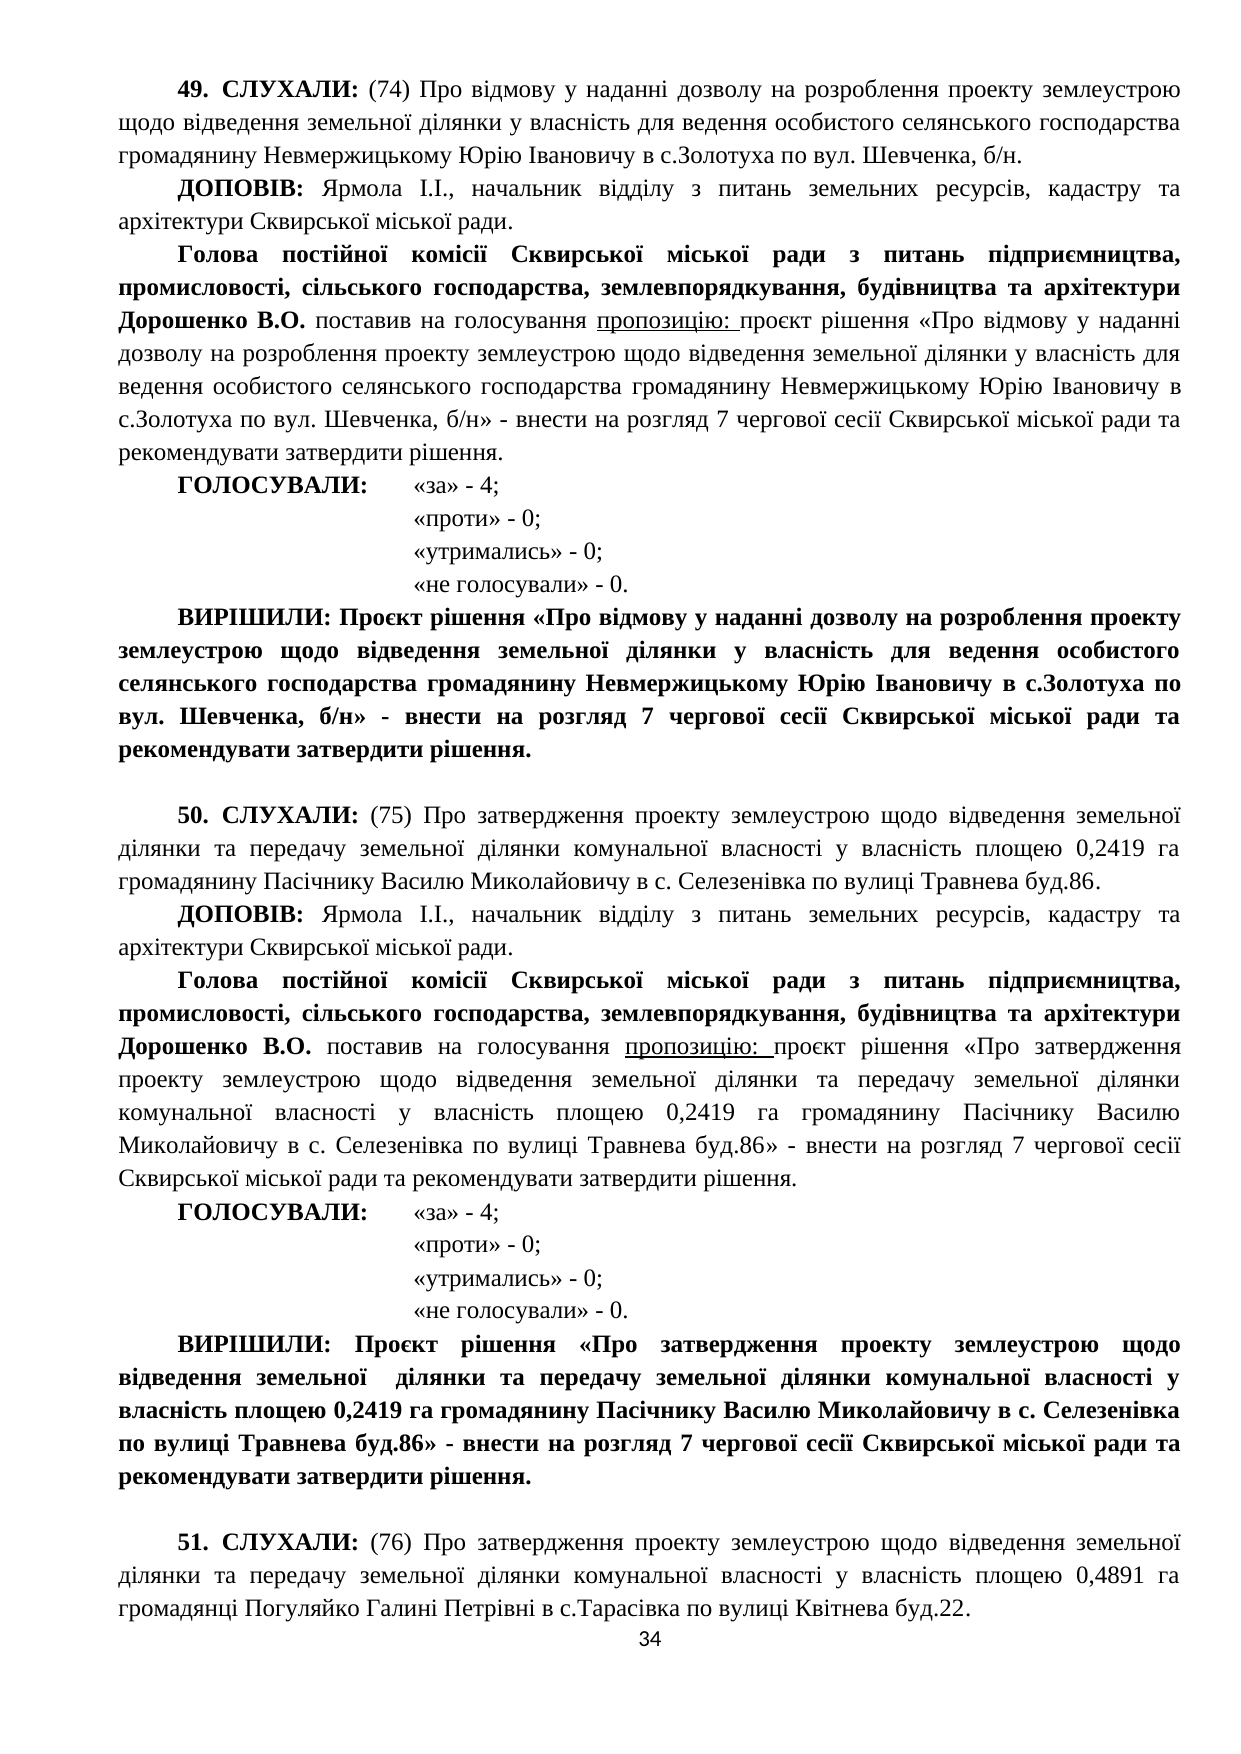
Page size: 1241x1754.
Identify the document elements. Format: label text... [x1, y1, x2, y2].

text «не голосували» - 0. [118, 1296, 1181, 1324]
list ВИРІШИЛИ: Проєкт рішення «Про відмову у наданні дозволу на розроблення проекту землеустрою щодо відведення земельної ділянки у власність для ведення особистого селянського господарства громадянину Невмержицькому Юрію Івановичу в с.Золотуха по вул. Шевченка, б/н» - внести на розгляд 7 чергової сесії Сквирської міської ради та рекомендувати затвердити рішення. [118, 602, 1181, 763]
list ДОПОВІВ: Ярмола І.І., начальник відділу з питань земельних ресурсів, кадастру та архітектури Сквирської міської ради. [118, 899, 1181, 961]
text «не голосували» - 0. [118, 569, 1181, 598]
list ДОПОВІВ: Ярмола І.І., начальник відділу з питань земельних ресурсів, кадастру та архітектури Сквирської міської ради. [118, 173, 1181, 235]
text «утримались» - 0; [118, 1263, 1181, 1291]
list СЛУХАЛИ: (74) Про відмову у наданні дозволу на розроблення проекту землеустрою щодо відведення земельної ділянки у власність для ведення особистого селянського господарства громадянину Невмержицькому Юрію Івановичу в с.Золотуха по вул. Шевченка, б/н. [118, 74, 1181, 169]
text «утримались» - 0; [118, 536, 1181, 565]
text ГОЛОСУВАЛИ: «за» - 4; [118, 470, 1181, 499]
text Голова постійної комісії Сквирської міської ради з питань підприємництва, промисловості, сільського господарства, землевпорядкування, будівництва та архітектури Дорошенко В.О. поставив на голосування пропозицію: проєкт рішення «Про затвердження проекту землеустрою щодо відведення земельної ділянки та передачу земельної ділянки комунальної власності у власність площею 0,2419 га громадянину Пасічнику Василю Миколайовичу в с. Селезенівка по вулиці Травнева буд.86» - внести на розгляд 7 чергової сесії Сквирської міської ради та рекомендувати затвердити рішення. [118, 965, 1181, 1192]
text ГОЛОСУВАЛИ: «за» - 4; [118, 1197, 1181, 1225]
text «проти» - 0; [118, 1229, 1181, 1258]
text «проти» - 0; [118, 503, 1181, 532]
text Голова постійної комісії Сквирської міської ради з питань підприємництва, промисловості, сільського господарства, землевпорядкування, будівництва та архітектури Дорошенко В.О. поставив на голосування пропозицію: проєкт рішення «Про відмову у наданні дозволу на розроблення проекту землеустрою щодо відведення земельної ділянки у власність для ведення особистого селянського господарства громадянину Невмержицькому Юрію Івановичу в с.Золотуха по вул. Шевченка, б/н» - внести на розгляд 7 чергової сесії Сквирської міської ради та рекомендувати затвердити рішення. [118, 239, 1181, 466]
list ВИРІШИЛИ: Проєкт рішення «Про затвердження проекту землеустрою щодо відведення земельної ділянки та передачу земельної ділянки комунальної власності у власність площею 0,2419 га громадянину Пасічнику Василю Миколайовичу в с. Селезенівка по вулиці Травнева буд.86» - внести на розгляд 7 чергової сесії Сквирської міської ради та рекомендувати затвердити рішення. [118, 1329, 1181, 1489]
list СЛУХАЛИ: (75) Про затвердження проекту землеустрою щодо відведення земельної ділянки та передачу земельної ділянки комунальної власності у власність площею 0,2419 га громадянину Пасічнику Василю Миколайовичу в с. Селезенівка по вулиці Травнева буд.86. [118, 800, 1181, 895]
list СЛУХАЛИ: (76) Про затвердження проекту землеустрою щодо відведення земельної ділянки та передачу земельної ділянки комунальної власності у власність площею 0,4891 га громадянці Погуляйко Галині Петрівні в с.Тарасівка по вулиці Квітнева буд.22. [118, 1527, 1181, 1622]
